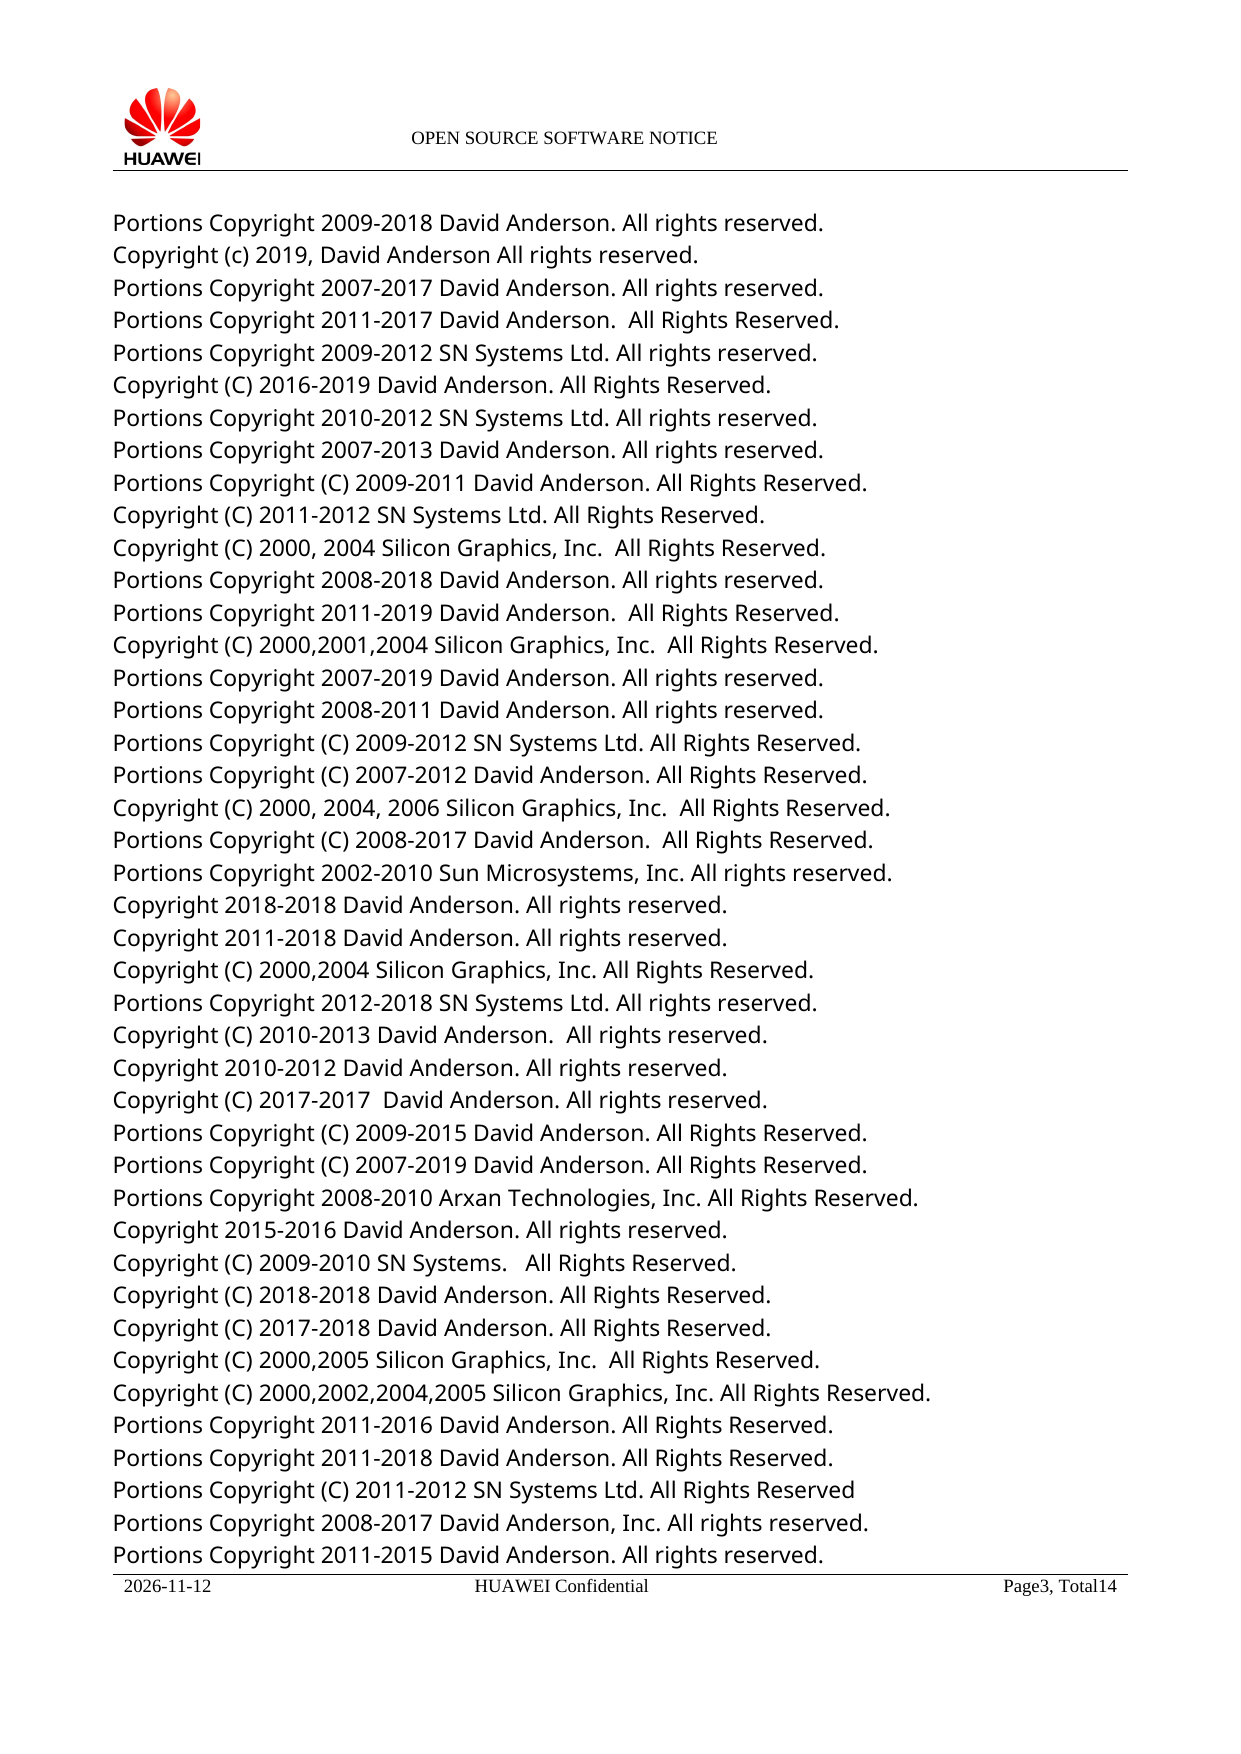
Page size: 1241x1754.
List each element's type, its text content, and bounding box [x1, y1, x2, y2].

picture [124, 88, 201, 165]
